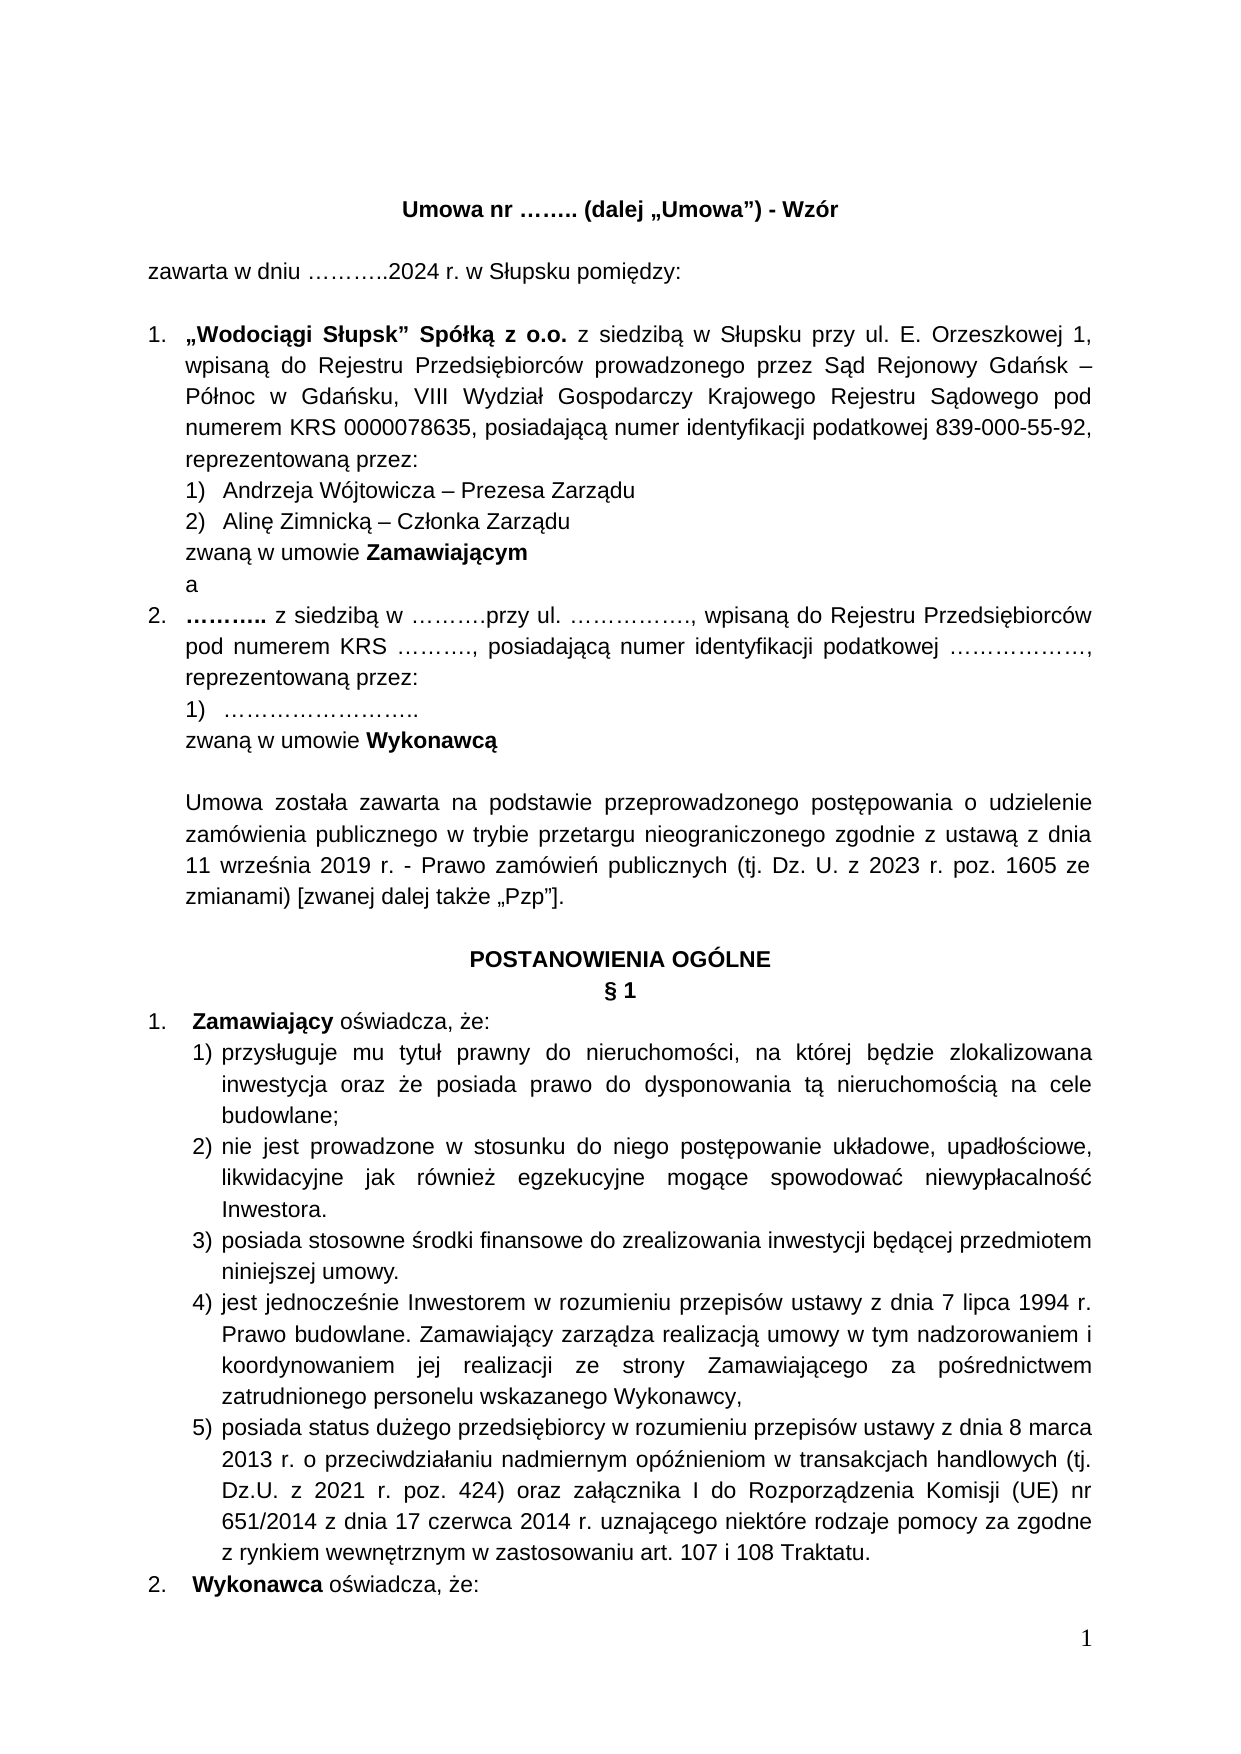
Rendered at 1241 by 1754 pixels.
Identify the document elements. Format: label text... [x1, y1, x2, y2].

list …………………….. [185, 692, 1093, 723]
list posiada stosowne środki finansowe do zrealizowania inwestycji będącej przedmiotem niniejszej umowy. [192, 1223, 1093, 1286]
list Andrzeja Wójtowicza – Prezesa Zarządu [185, 473, 1093, 504]
list Zamawiający oświadcza, że: [148, 1004, 1093, 1036]
list posiada status dużego przedsiębiorcy w rozumieniu przepisów ustawy z dnia 8 marca 2013 r. o przeciwdziałaniu nadmiernym opóźnieniom w transakcjach handlowych (tj. Dz.U. z 2021 r. poz. 424) oraz załącznika I do Rozporządzenia Komisji (UE) nr 651/2014 z dnia 17 czerwca 2014 r. uznającego niektóre rodzaje pomocy za zgodne z rynkiem wewnętrznym w zastosowaniu art. 107 i 108 Traktatu. [192, 1411, 1093, 1567]
list przysługuje mu tytuł prawny do nieruchomości, na której będzie zlokalizowana inwestycja oraz że posiada prawo do dysponowania tą nieruchomością na cele budowlane; [192, 1036, 1093, 1129]
text a [148, 567, 1093, 598]
text Umowa została zawarta na podstawie przeprowadzonego postępowania o udzielenie zamówienia publicznego w trybie przetargu nieograniczonego zgodnie z ustawą z dnia 11 września 2019 r. - Prawo zamówień publicznych (tj. Dz. U. z 2023 r. poz. 1605 ze zmianami) [zwanej dalej także „Pzp”]. [185, 786, 1093, 911]
text zwaną w umowie Wykonawcą [148, 723, 1093, 754]
text Umowa nr …….. (dalej „Umowa”) - Wzór [148, 192, 1093, 223]
list Wykonawca oświadcza, że: [148, 1567, 1093, 1598]
list „Wodociągi Słupsk” Spółką z o.o. z siedzibą w Słupsku przy ul. E. Orzeszkowej 1, wpisaną do Rejestru Przedsiębiorców prowadzonego przez Sąd Rejonowy Gdańsk – Północ w Gdańsku, VIII Wydział Gospodarczy Krajowego Rejestru Sądowego pod numerem KRS 0000078635, posiadającą numer identyfikacji podatkowej 839-000-55-92, reprezentowaną przez: [148, 317, 1093, 473]
text POSTANOWIENIA OGÓLNE [148, 942, 1093, 973]
list jest jednocześnie Inwestorem w rozumieniu przepisów ustawy z dnia 7 lipca 1994 r. Prawo budowlane. Zamawiający zarządza realizacją umowy w tym nadzorowaniem i koordynowaniem jej realizacji ze strony Zamawiającego za pośrednictwem zatrudnionego personelu wskazanego Wykonawcy, [192, 1286, 1093, 1411]
list ……….. z siedzibą w ……….przy ul. ……………., wpisaną do Rejestru Przedsiębiorców pod numerem KRS ………., posiadającą numer identyfikacji podatkowej ………………, reprezentowaną przez: [148, 598, 1093, 692]
list nie jest prowadzone w stosunku do niego postępowanie układowe, upadłościowe, likwidacyjne jak również egzekucyjne mogące spowodować niewypłacalność Inwestora. [192, 1129, 1093, 1223]
text zwaną w umowie Zamawiającym [148, 536, 1093, 567]
text zawarta w dniu ………..2024 r. w Słupsku pomiędzy: [148, 254, 1093, 286]
text § 1 [148, 973, 1093, 1004]
list Alinę Zimnicką – Członka Zarządu [185, 504, 1093, 536]
